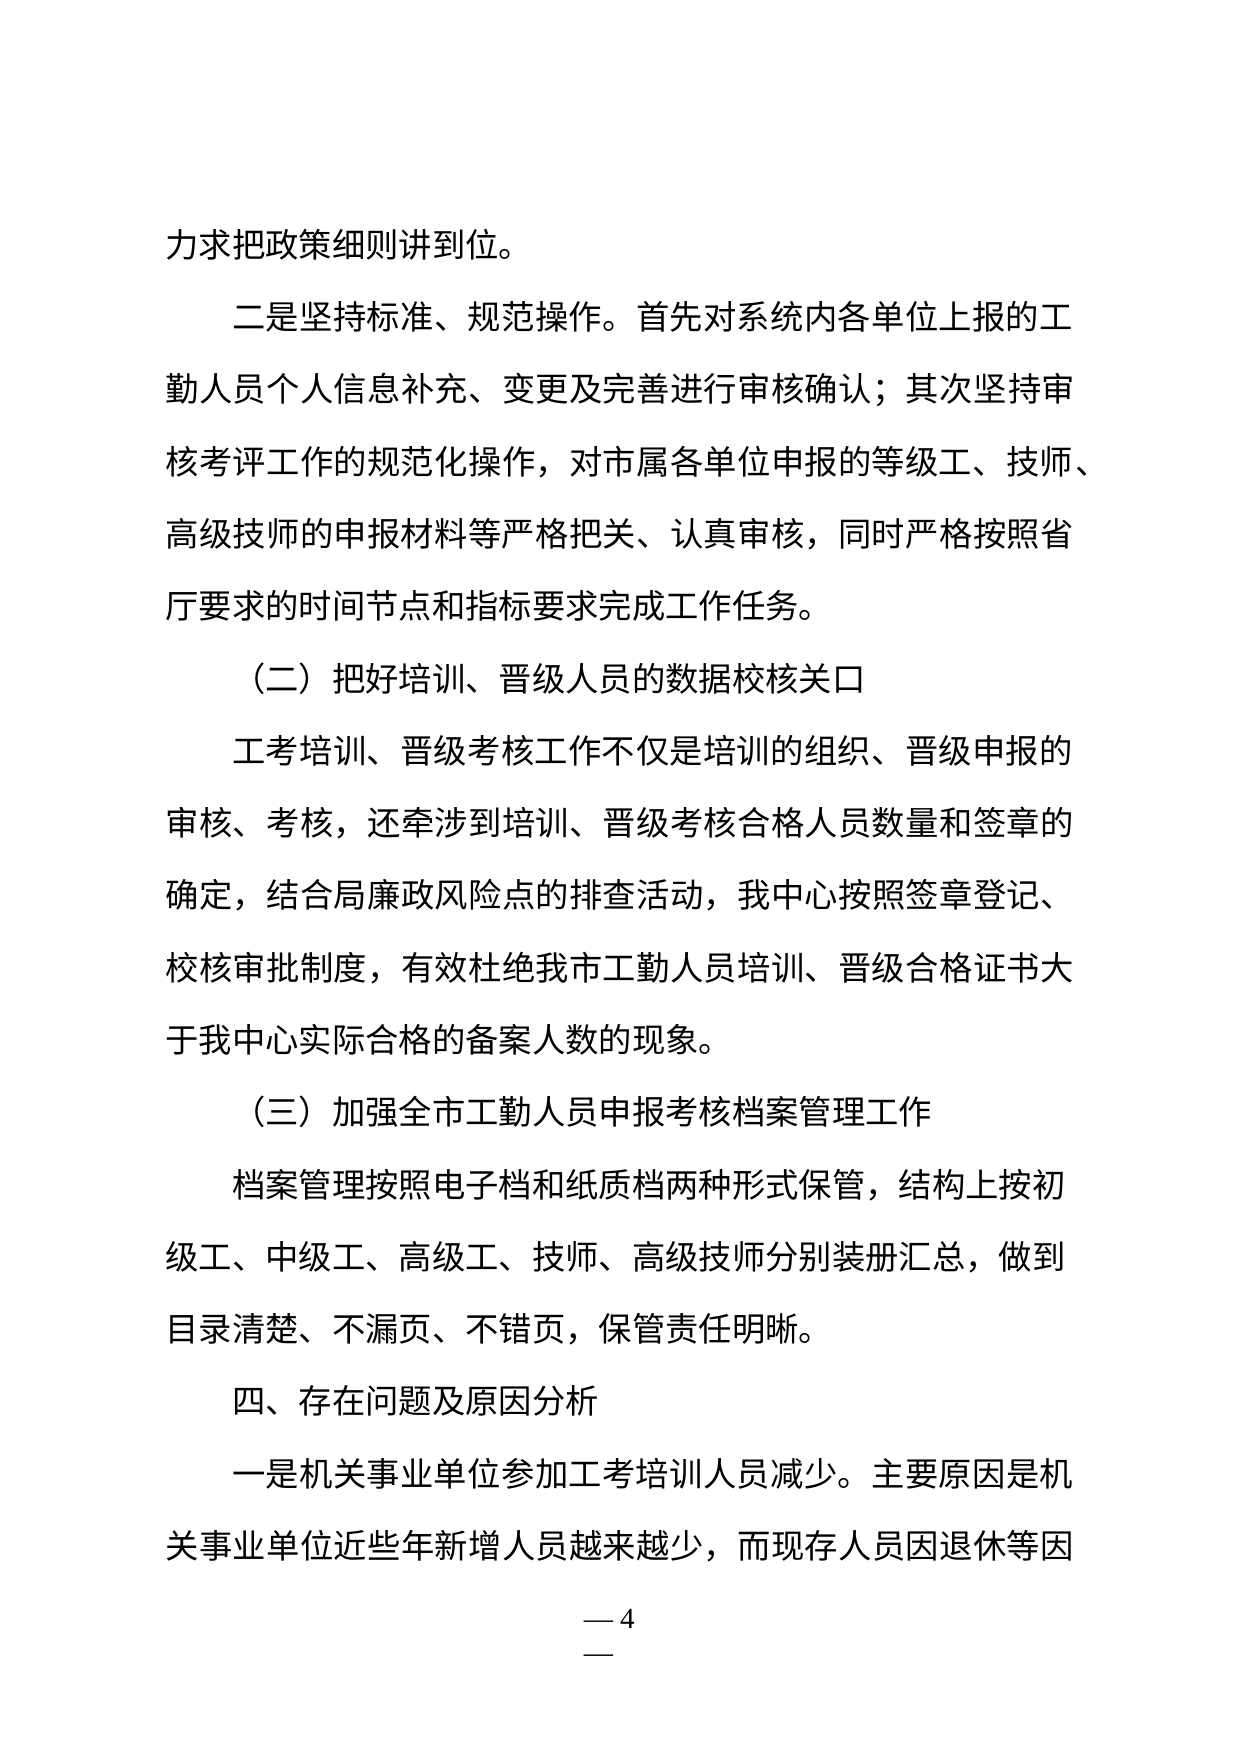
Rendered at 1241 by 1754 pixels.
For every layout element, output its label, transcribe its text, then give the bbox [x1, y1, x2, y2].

text 工考培训、晋级考核工作不仅是培训的组织、晋级申报的审核、考核，还牵涉到培训、晋级考核合格人员数量和签章的确定，结合局廉政风险点的排查活动，我中心按照签章登记、校核审批制度，有效杜绝我市工勤人员培训、晋级合格证书大于我中心实际合格的备案人数的现象。 [165, 724, 1075, 1062]
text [165, 1447, 1075, 1568]
text 档案管理按照电子档和纸质档两种形式保管，结构上按初级工、中级工、高级工、技师、高级技师分别装册汇总，做到目录清楚、不漏页、不错页，保管责任明晰。 [165, 1158, 1075, 1351]
text 二是坚持标准、规范操作。首先对系统内各单位上报的工勤人员个人信息补充、变更及完善进行审核确认；其次坚持审核考评工作的规范化操作，对市属各单位申报的等级工、技师、高级技师的申报材料等严格把关、认真审核，同时严格按照省厅要求的时间节点和指标要求完成工作任务。 [165, 291, 1075, 628]
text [165, 218, 1075, 267]
text 四、存在问题及原因分析 [165, 1375, 1075, 1423]
text （三）加强全市工勤人员申报考核档案管理工作 [165, 1086, 1075, 1134]
text （二）把好培训、晋级人员的数据校核关口 [165, 652, 1075, 701]
